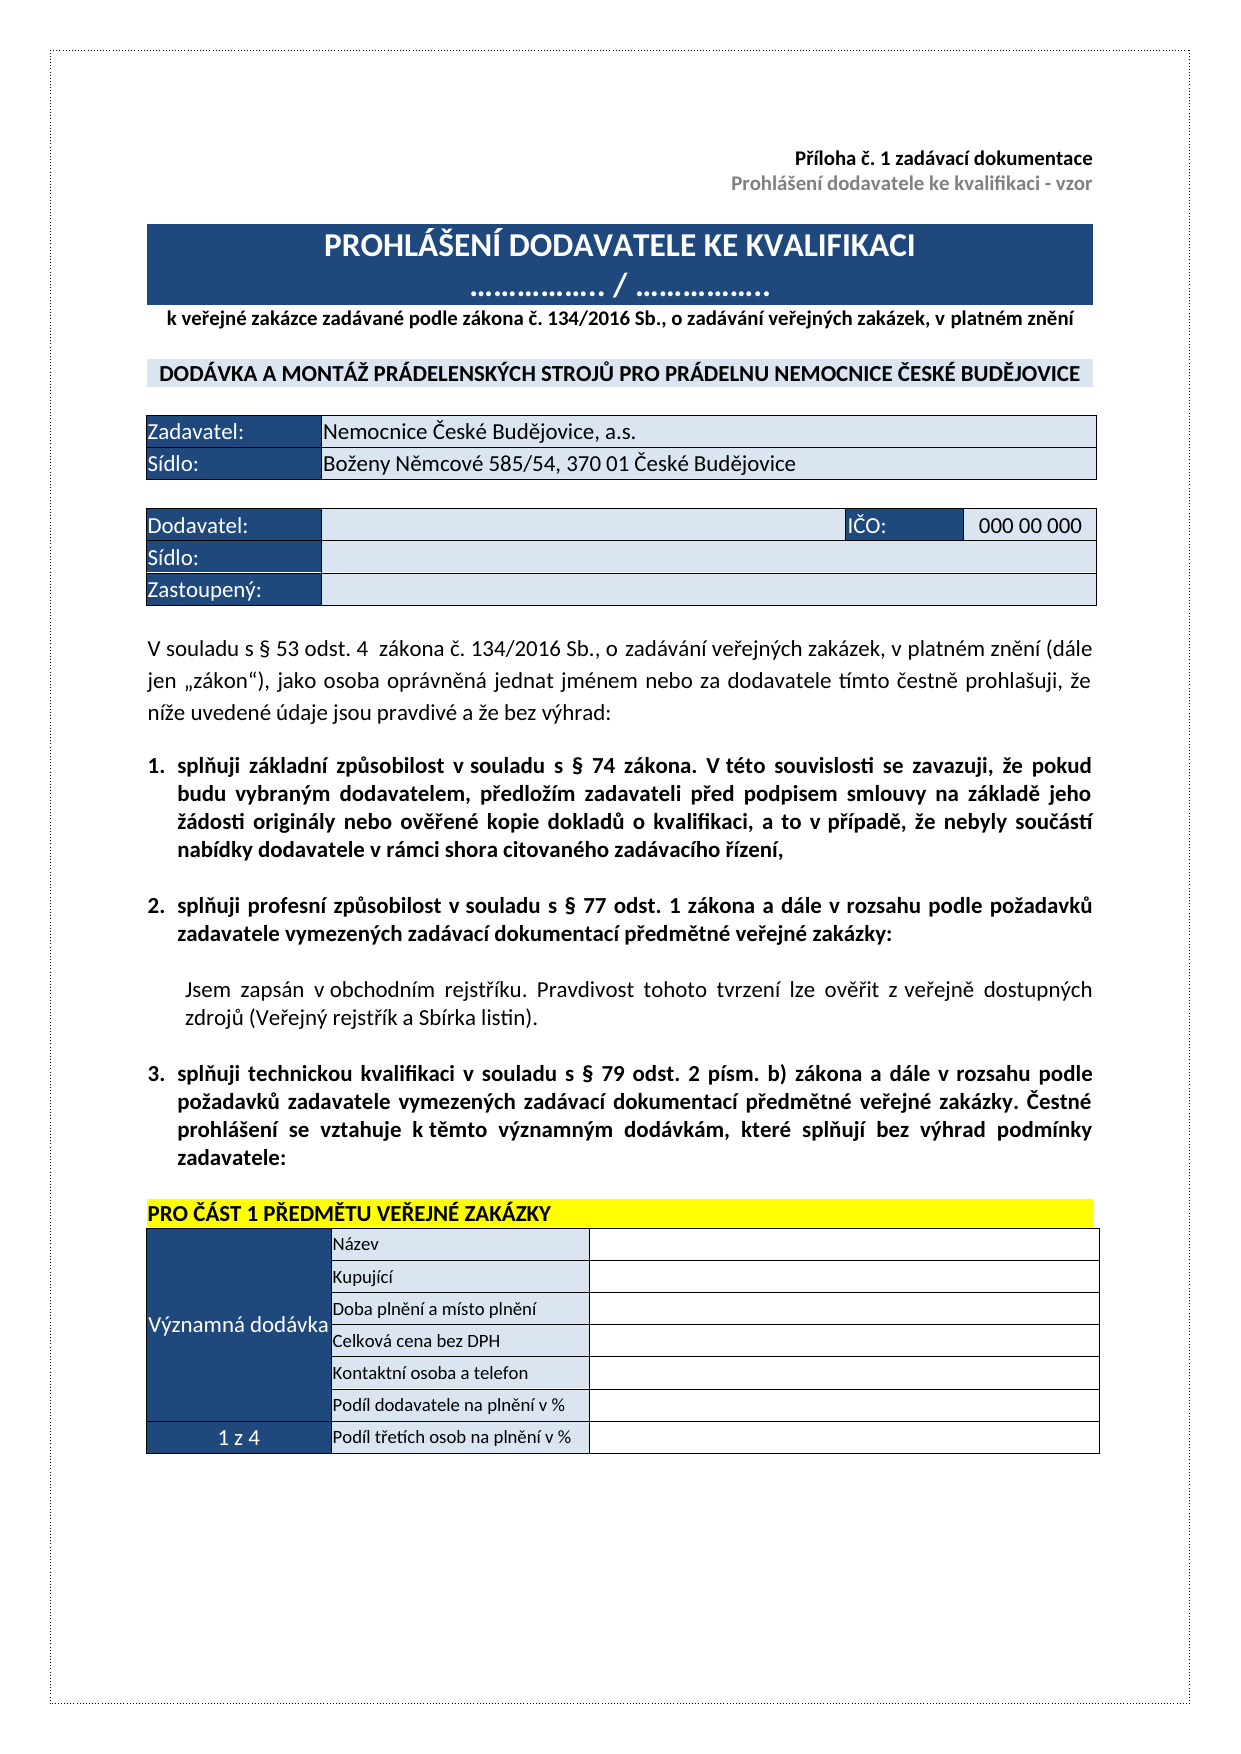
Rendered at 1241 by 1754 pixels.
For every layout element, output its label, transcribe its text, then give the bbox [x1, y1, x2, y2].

table_header Významná dodávka [147, 1229, 331, 1421]
text V souladu s § 53 odst. 4 zákona č. 134/2016 Sb., o zadávání veřejných zakázek, v platném znění (dále jen „zákon“), jako osoba oprávněná jednat jménem nebo za dodavatele tímto čestně prohlašuji, že níže uvedené údaje jsou pravdivé a že bez výhrad: [147, 634, 1093, 726]
table_cell [590, 1261, 1099, 1292]
table_cell Doba plnění a místo plnění [332, 1293, 589, 1324]
text PRO ČÁST 1 PŘEDMĚTU VEŘEJNÉ ZAKÁZKY [147, 1199, 1093, 1227]
list Příloha č. 1 zadávací dokumentace [147, 145, 1093, 170]
table_cell Podíl třetích osob na plnění v % [332, 1422, 589, 1453]
table_header [590, 1229, 1099, 1260]
table_cell Zastoupený: [147, 574, 321, 605]
table_header Název [332, 1229, 589, 1260]
text DODÁVKA A MONTÁŽ PRÁDELENSKÝCH STROJŮ PRO PRÁDELNU NEMOCNICE ČESKÉ BUDĚJOVICE [147, 359, 1093, 387]
list Prohlášení dodavatele ke kvalifikaci - vzor [147, 170, 1093, 196]
table_cell [322, 541, 1096, 572]
table_cell [590, 1390, 1099, 1421]
table_cell Sídlo: [147, 448, 321, 479]
table_cell Boženy Němcové 585/54, 370 01 České Budějovice [322, 448, 1096, 479]
table_header Zadavatel: [147, 416, 321, 447]
text …………….. / …………….. [147, 264, 1093, 305]
text k veřejné zakázce zadávané podle zákona č. 134/2016 Sb., o zadávání veřejných zakázek, v platném znění [147, 305, 1093, 331]
text 2. splňuji profesní způsobilost v souladu s § 77 odst. 1 zákona a dále v rozsahu podle požadavků zadavatele vymezených zadávací dokumentací předmětné veřejné zakázky: [147, 891, 1093, 947]
table_cell Kontaktní osoba a telefon [332, 1357, 589, 1388]
table_cell [322, 574, 1096, 605]
table_header [322, 509, 845, 540]
text 1. splňuji základní způsobilost v souladu s § 74 zákona. V této souvislosti se zavazuji, že pokud budu vybraným dodavatelem, předložím zadavateli před podpisem smlouvy na základě jeho žádosti originály nebo ověřené kopie dokladů o kvalifikaci, a to v případě, že nebyly součástí nabídky dodavatele v rámci shora citovaného zadávacího řízení, [147, 751, 1093, 863]
table_cell Podíl dodavatele na plnění v % [332, 1390, 589, 1421]
table_cell Kupující [332, 1261, 589, 1292]
table_header 000 00 000 [964, 509, 1096, 540]
text 3. splňuji technickou kvalifikaci v souladu s § 79 odst. 2 písm. b) zákona a dále v rozsahu podle požadavků zadavatele vymezených zadávací dokumentací předmětné veřejné zakázky. Čestné prohlášení se vztahuje k těmto významným dodávkám, které splňují bez výhrad podmínky zadavatele: [147, 1059, 1093, 1171]
table_header Dodavatel: [147, 509, 321, 540]
table_header Nemocnice České Budějovice, a.s. [322, 416, 1096, 447]
table_header IČO: [846, 509, 963, 540]
table_cell Sídlo: [147, 541, 321, 572]
table_cell Celková cena bez DPH [332, 1325, 589, 1356]
table_cell [590, 1325, 1099, 1356]
text Jsem zapsán v obchodním rejstříku. Pravdivost tohoto tvrzení lze ověřit z veřejně dostupných zdrojů (Veřejný rejstřík a Sbírka listin). [185, 975, 1093, 1031]
table_cell 1 z 4 [147, 1422, 331, 1453]
table_cell [590, 1357, 1099, 1388]
table_cell [590, 1293, 1099, 1324]
text PROHLÁŠENÍ DODAVATELE KE KVALIFIKACI [147, 224, 1093, 264]
table_cell [590, 1422, 1099, 1453]
